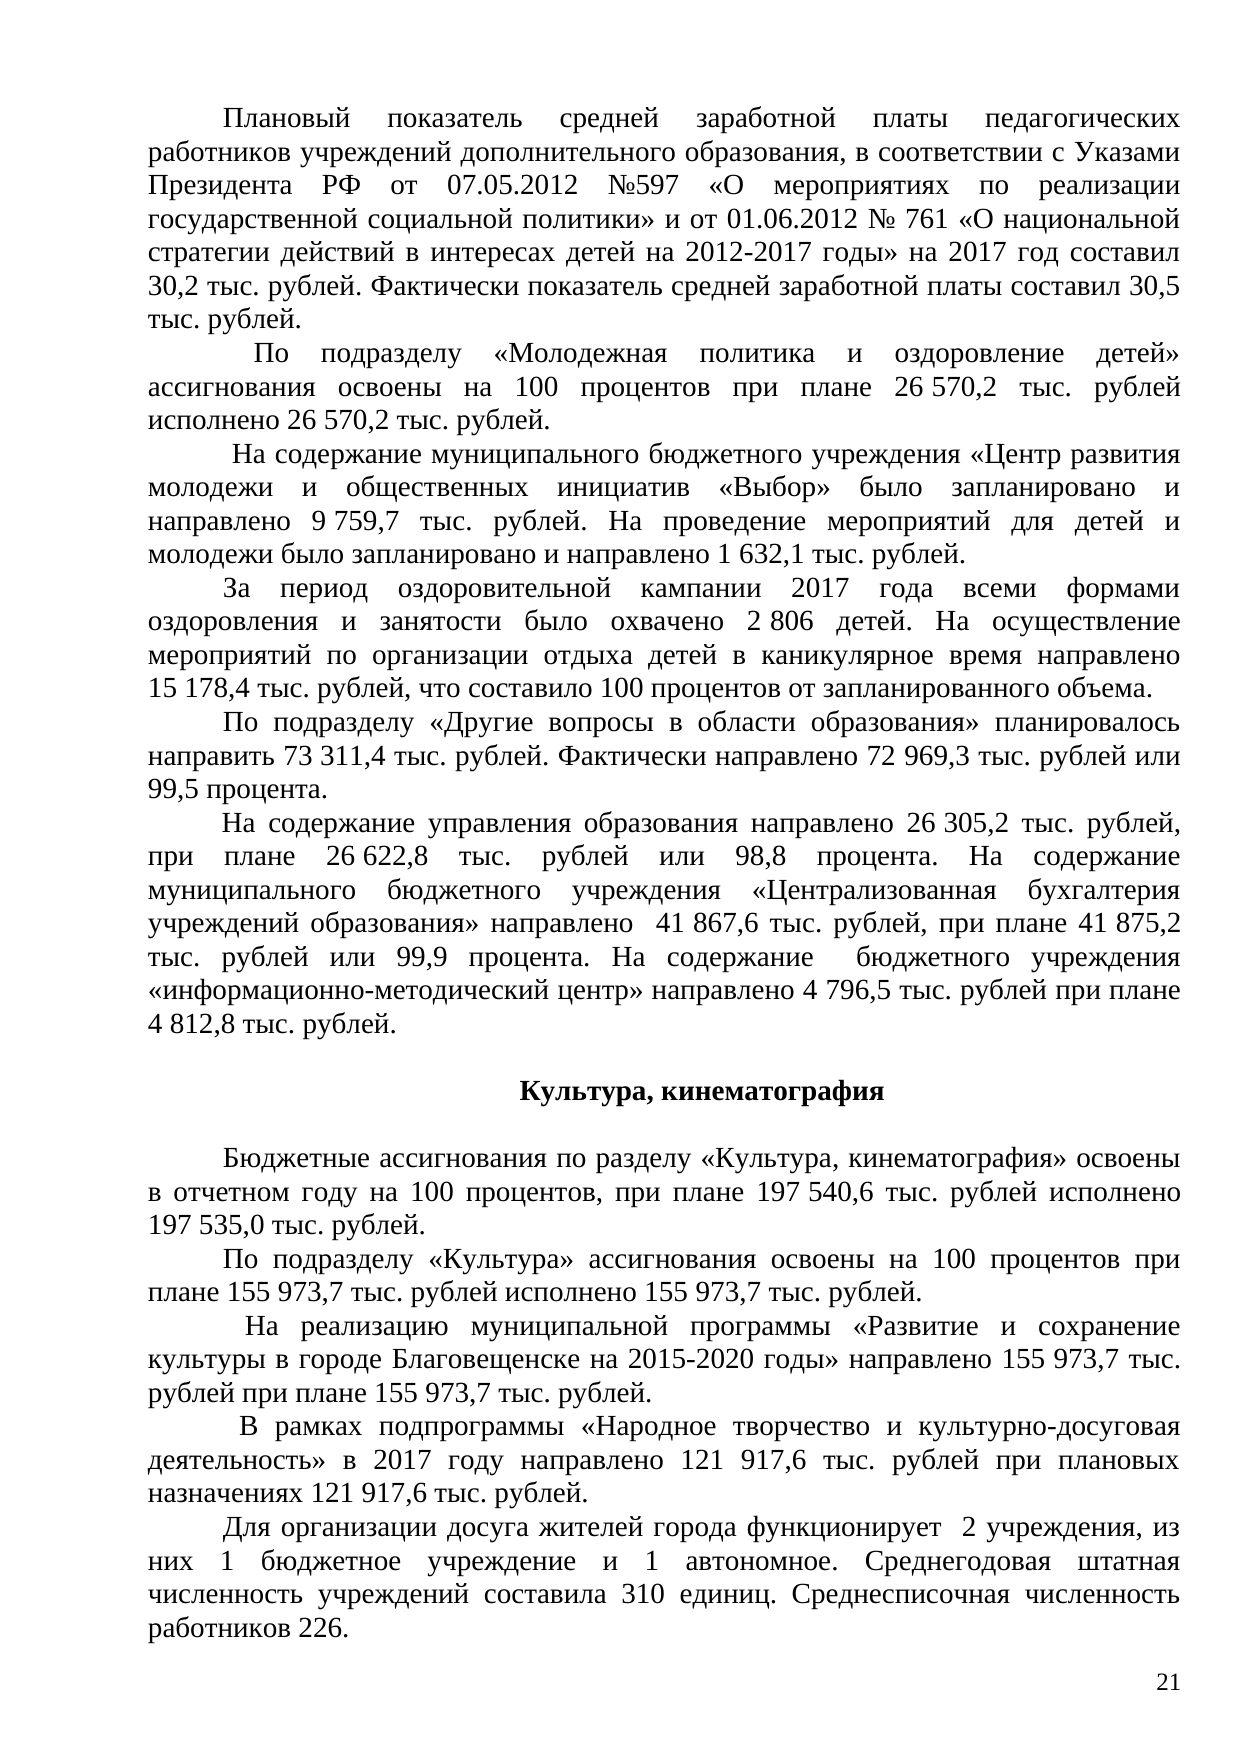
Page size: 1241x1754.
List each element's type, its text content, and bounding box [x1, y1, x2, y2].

text По подразделу «Другие вопросы в области образования» планировалось направить 73 311,4 тыс. рублей. Фактически направлено 72 969,3 тыс. рублей или 99,5 процента. [148, 704, 1181, 805]
text По подразделу «Молодежная политика и оздоровление детей» ассигнования освоены на 100 процентов при плане 26 570,2 тыс. рублей исполнено 26 570,2 тыс. рублей. [148, 335, 1181, 436]
text Для организации досуга жителей города функционирует 2 учреждения, из них 1 бюджетное учреждение и 1 автономное. Среднегодовая штатная численность учреждений составила 310 единиц. Среднесписочная численность работников 226. [148, 1509, 1181, 1643]
text В рамках подпрограммы «Народное творчество и культурно-досуговая деятельность» в 2017 году направлено 121 917,6 тыс. рублей при плановых назначениях 121 917,6 тыс. рублей. [148, 1408, 1181, 1509]
text На содержание управления образования направлено 26 305,2 тыс. рублей, при плане 26 622,8 тыс. рублей или 98,8 процента. На содержание муниципального бюджетного учреждения «Централизованная бухгалтерия учреждений образования» направлено 41 867,6 тыс. рублей, при плане 41 875,2 тыс. рублей или 99,9 процента. На содержание бюджетного учреждения «информационно-методический центр» направлено 4 796,5 тыс. рублей при плане 4 812,8 тыс. рублей. [148, 805, 1181, 1039]
text На реализацию муниципальной программы «Развитие и сохранение культуры в городе Благовещенске на 2015-2020 годы» направлено 155 973,7 тыс. рублей при плане 155 973,7 тыс. рублей. [148, 1308, 1181, 1408]
text Бюджетные ассигнования по разделу «Культура, кинематография» освоены в отчетном году на 100 процентов, при плане 197 540,6 тыс. рублей исполнено 197 535,0 тыс. рублей. [148, 1140, 1181, 1241]
text На содержание муниципального бюджетного учреждения «Центр развития молодежи и общественных инициатив «Выбор» было запланировано и направлено 9 759,7 тыс. рублей. На проведение мероприятий для детей и молодежи было запланировано и направлено 1 632,1 тыс. рублей. [148, 436, 1181, 570]
text По подразделу «Культура» ассигнования освоены на 100 процентов при плане 155 973,7 тыс. рублей исполнено 155 973,7 тыс. рублей. [148, 1241, 1181, 1308]
text Плановый показатель средней заработной платы педагогических работников учреждений дополнительного образования, в соответствии с Указами Президента РФ от 07.05.2012 №597 «О мероприятиях по реализации государственной социальной политики» и от 01.06.2012 № 761 «О национальной стратегии действий в интересах детей на 2012-2017 годы» на 2017 год составил 30,2 тыс. рублей. Фактически показатель средней заработной платы составил 30,5 тыс. рублей. [148, 100, 1181, 335]
text За период оздоровительной кампании 2017 года всеми формами оздоровления и занятости было охвачено 2 806 детей. На осуществление мероприятий по организации отдыха детей в каникулярное время направлено 15 178,4 тыс. рублей, что составило 100 процентов от запланированного объема. [148, 570, 1181, 704]
text Культура, кинематография [148, 1073, 1181, 1107]
